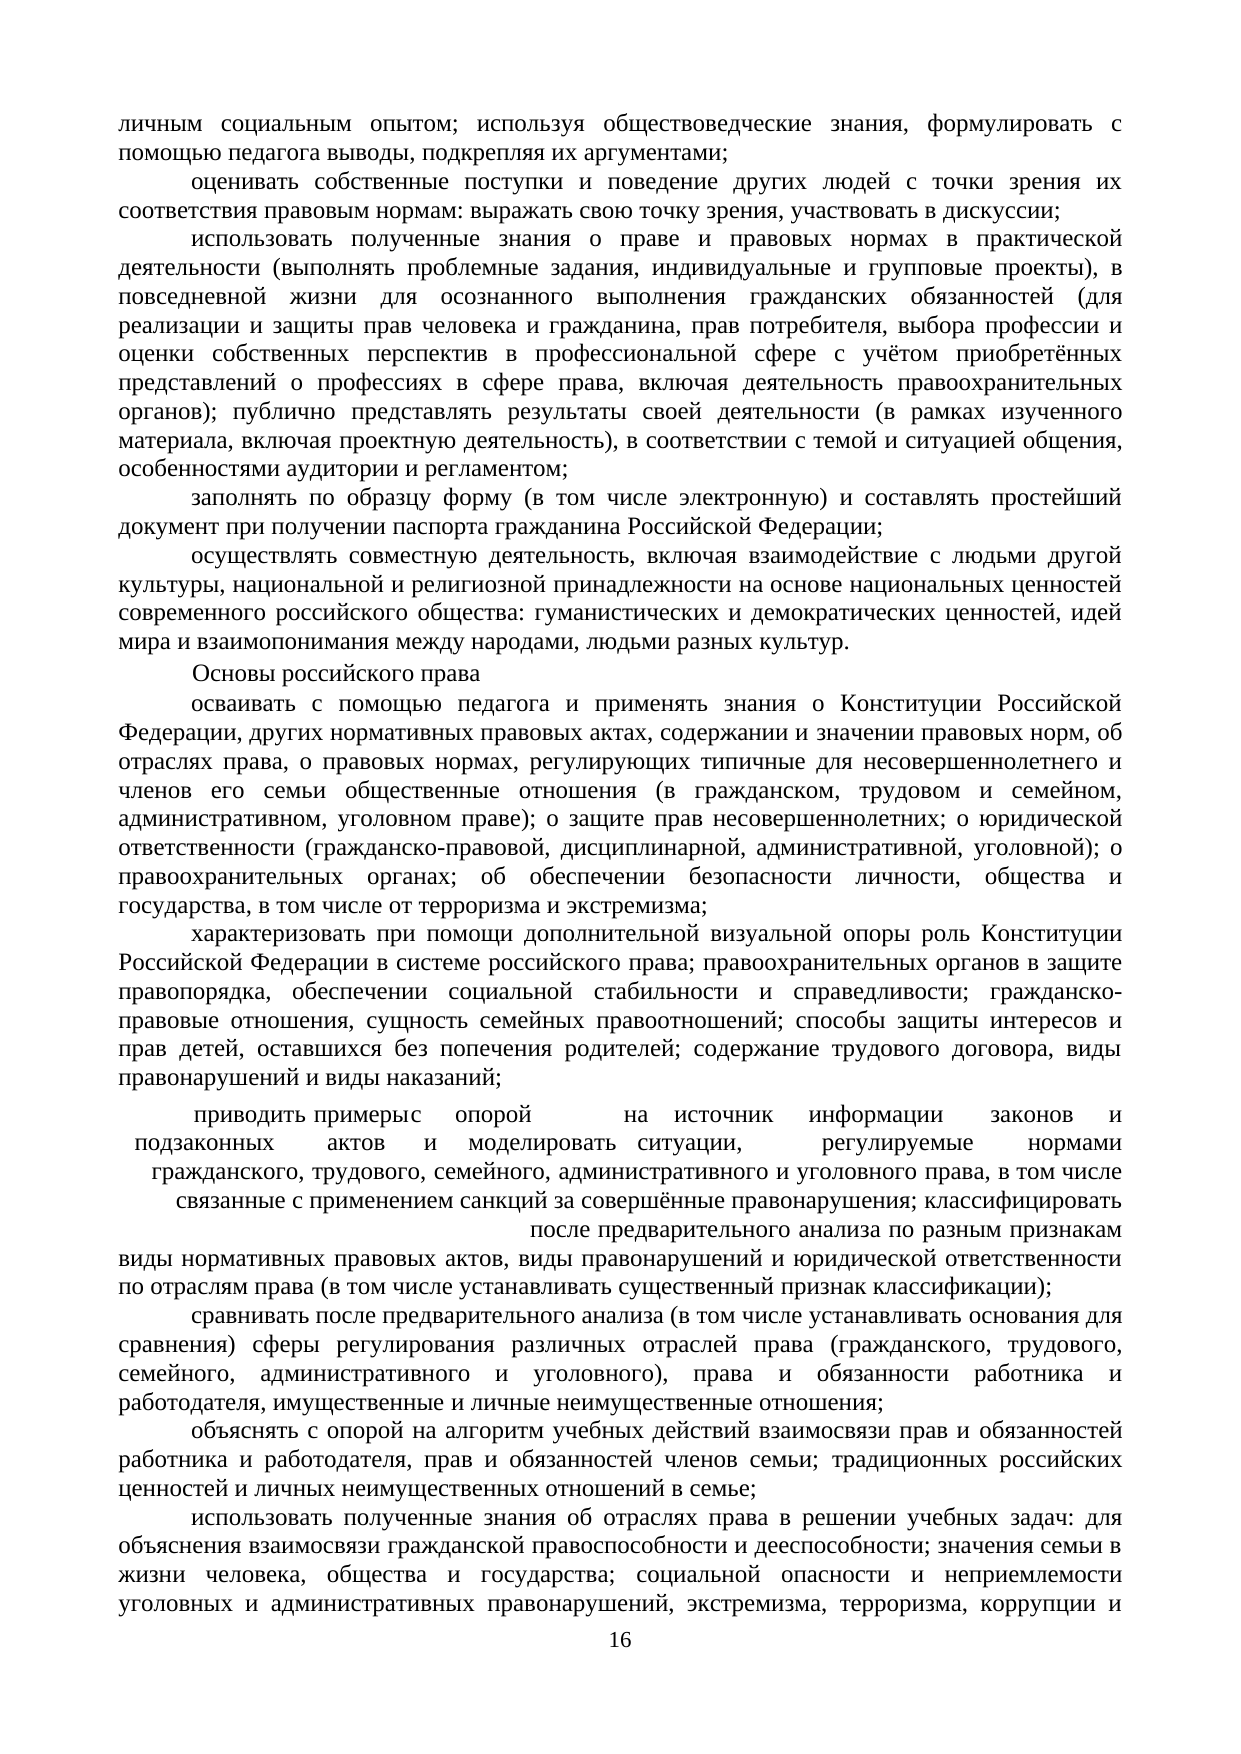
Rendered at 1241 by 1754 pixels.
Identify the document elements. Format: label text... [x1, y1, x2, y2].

text характеризовать при помощи дополнительной визуальной опоры роль Конституции Российской Федерации в системе российского права; правоохранительных органов в защите правопорядка, обеспечении социальной стабильности и справедливости; гражданско-правовые отношения, сущность семейных правоотношений; способы защиты интересов и прав детей, оставшихся без попечения родителей; содержание трудового договора, виды правонарушений и виды наказаний; [118, 918, 1122, 1091]
text оценивать собственные поступки и поведение других людей с точки зрения их соответствия правовым нормам: выражать свою точку зрения, участвовать в дискуссии; [118, 166, 1122, 223]
text сравнивать после предварительного анализа (в том числе устанавливать основания для сравнения) сферы регулирования различных отраслей права (гражданского, трудового, семейного, административного и уголовного), права и обязанности работника и работодателя, имущественные и личные неимущественные отношения; [118, 1300, 1122, 1415]
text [118, 1502, 1122, 1617]
text использовать полученные знания о праве и правовых нормах в практической деятельности (выполнять проблемные задания, индивидуальные и групповые проекты), в повседневной жизни для осознанного выполнения гражданских обязанностей (для реализации и защиты прав человека и гражданина, прав потребителя, выбора профессии и оценки собственных перспектив в профессиональной сфере с учётом приобретённых представлений о профессиях в сфере права, включая деятельность правоохранительных органов); публично представлять результаты своей деятельности (в рамках изученного материала, включая проектную деятельность), в соответствии с темой и ситуацией общения, особенностями аудитории и регламентом; [118, 223, 1123, 482]
text виды нормативных правовых актов, виды правонарушений и юридической ответственности по отраслям права (в том числе устанавливать существенный признак классификации); [118, 1243, 1122, 1300]
text осуществлять совместную деятельность, включая взаимодействие с людьми другой культуры, национальной и религиозной принадлежности на основе национальных ценностей современного российского общества: гуманистических и демократических ценностей, идей мира и взаимопонимания между народами, людьми разных культур. [118, 540, 1122, 655]
text Основы российского права [192, 655, 1165, 688]
text осваивать с помощью педагога и применять знания о Конституции Российской Федерации, других нормативных правовых актах, содержании и значении правовых норм, об отраслях права, о правовых нормах, регулирующих типичные для несовершеннолетнего и членов его семьи общественные отношения (в гражданском, трудовом и семейном, административном, уголовном праве); о защите прав несовершеннолетних; о юридической ответственности (гражданско-правовой, дисциплинарной, административной, уголовной); о правоохранительных органах; об обеспечении безопасности личности, общества и государства, в том числе от терроризма и экстремизма; [118, 688, 1122, 918]
text объяснять с опорой на алгоритм учебных действий взаимосвязи прав и обязанностей работника и работодателя, прав и обязанностей членов семьи; традиционных российских ценностей и личных неимущественных отношений в семье; [118, 1415, 1122, 1502]
text заполнять по образцу форму (в том числе электронную) и составлять простейший документ при получении паспорта гражданина Российской Федерации; [118, 482, 1122, 540]
text приводить примеры с опорой на источник информации законов и подзаконных актов и моделировать ситуации, регулируемые нормами гражданского, трудового, семейного, административного и уголовного права, в том числе связанные с применением санкций за совершённые правонарушения; классифицировать после предварительного анализа по разным признакам [118, 1099, 1122, 1242]
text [118, 108, 1122, 166]
